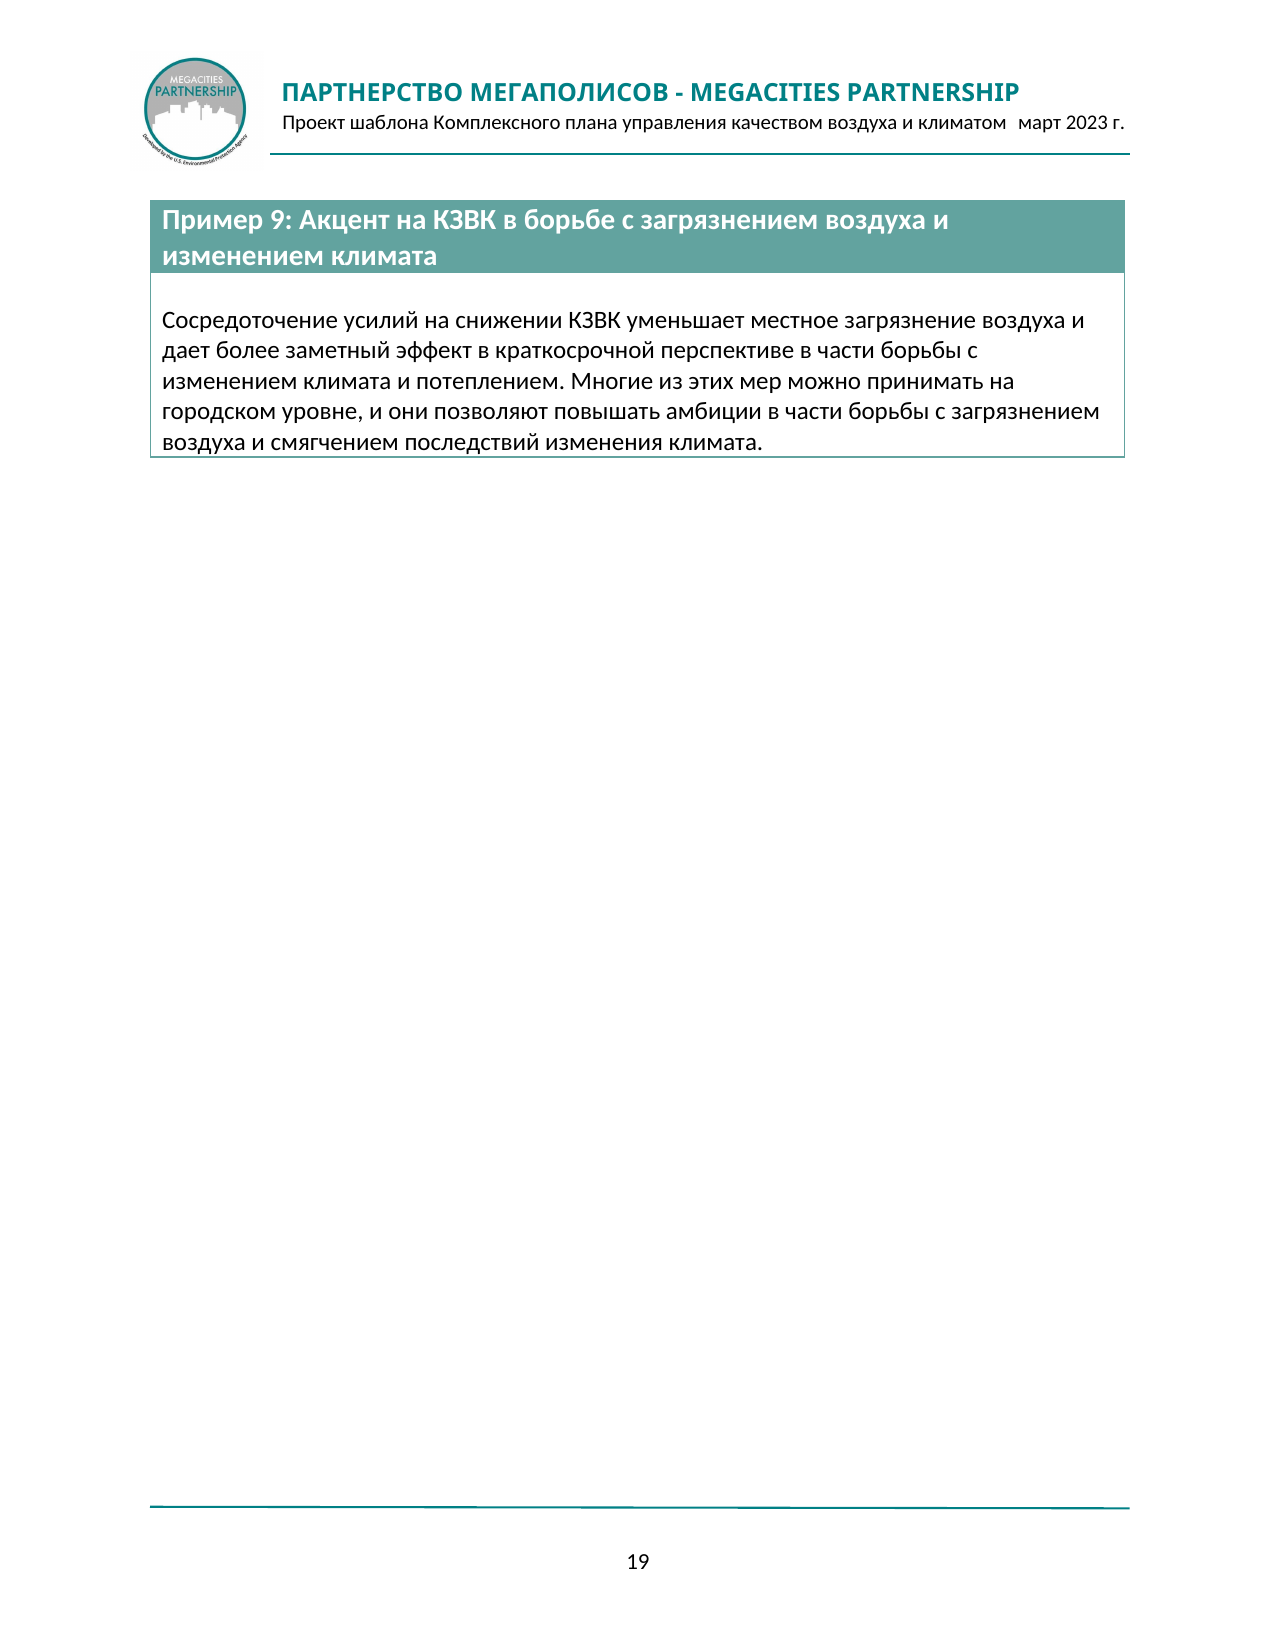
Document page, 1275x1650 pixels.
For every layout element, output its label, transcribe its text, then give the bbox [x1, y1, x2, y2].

picture [130, 51, 264, 171]
table_cell Сосредоточение усилий на снижении КЗВК уменьшает местное загрязнение воздуха и дает более заметный эффект в краткосрочной перспективе в части борьбы с изменением климата и потеплением. Многие из этих мер можно принимать на городском уровне, и они позволяют повышать амбиции в части борьбы с загрязнением воздуха и смягчением последствий изменения климата. Рисунок 9a, источник: Возможности для повышения уровня амбиций определяемых на национальном уровне вкладов посредством комплексного планирования загрязнения воздуха и изменения климата: Практическое руководство, CCAC, стр. 12 [151, 273, 1124, 456]
table_header Пример 9: Акцент на КЗВК в борьбе с загрязнением воздуха и изменением климата [151, 201, 1124, 272]
